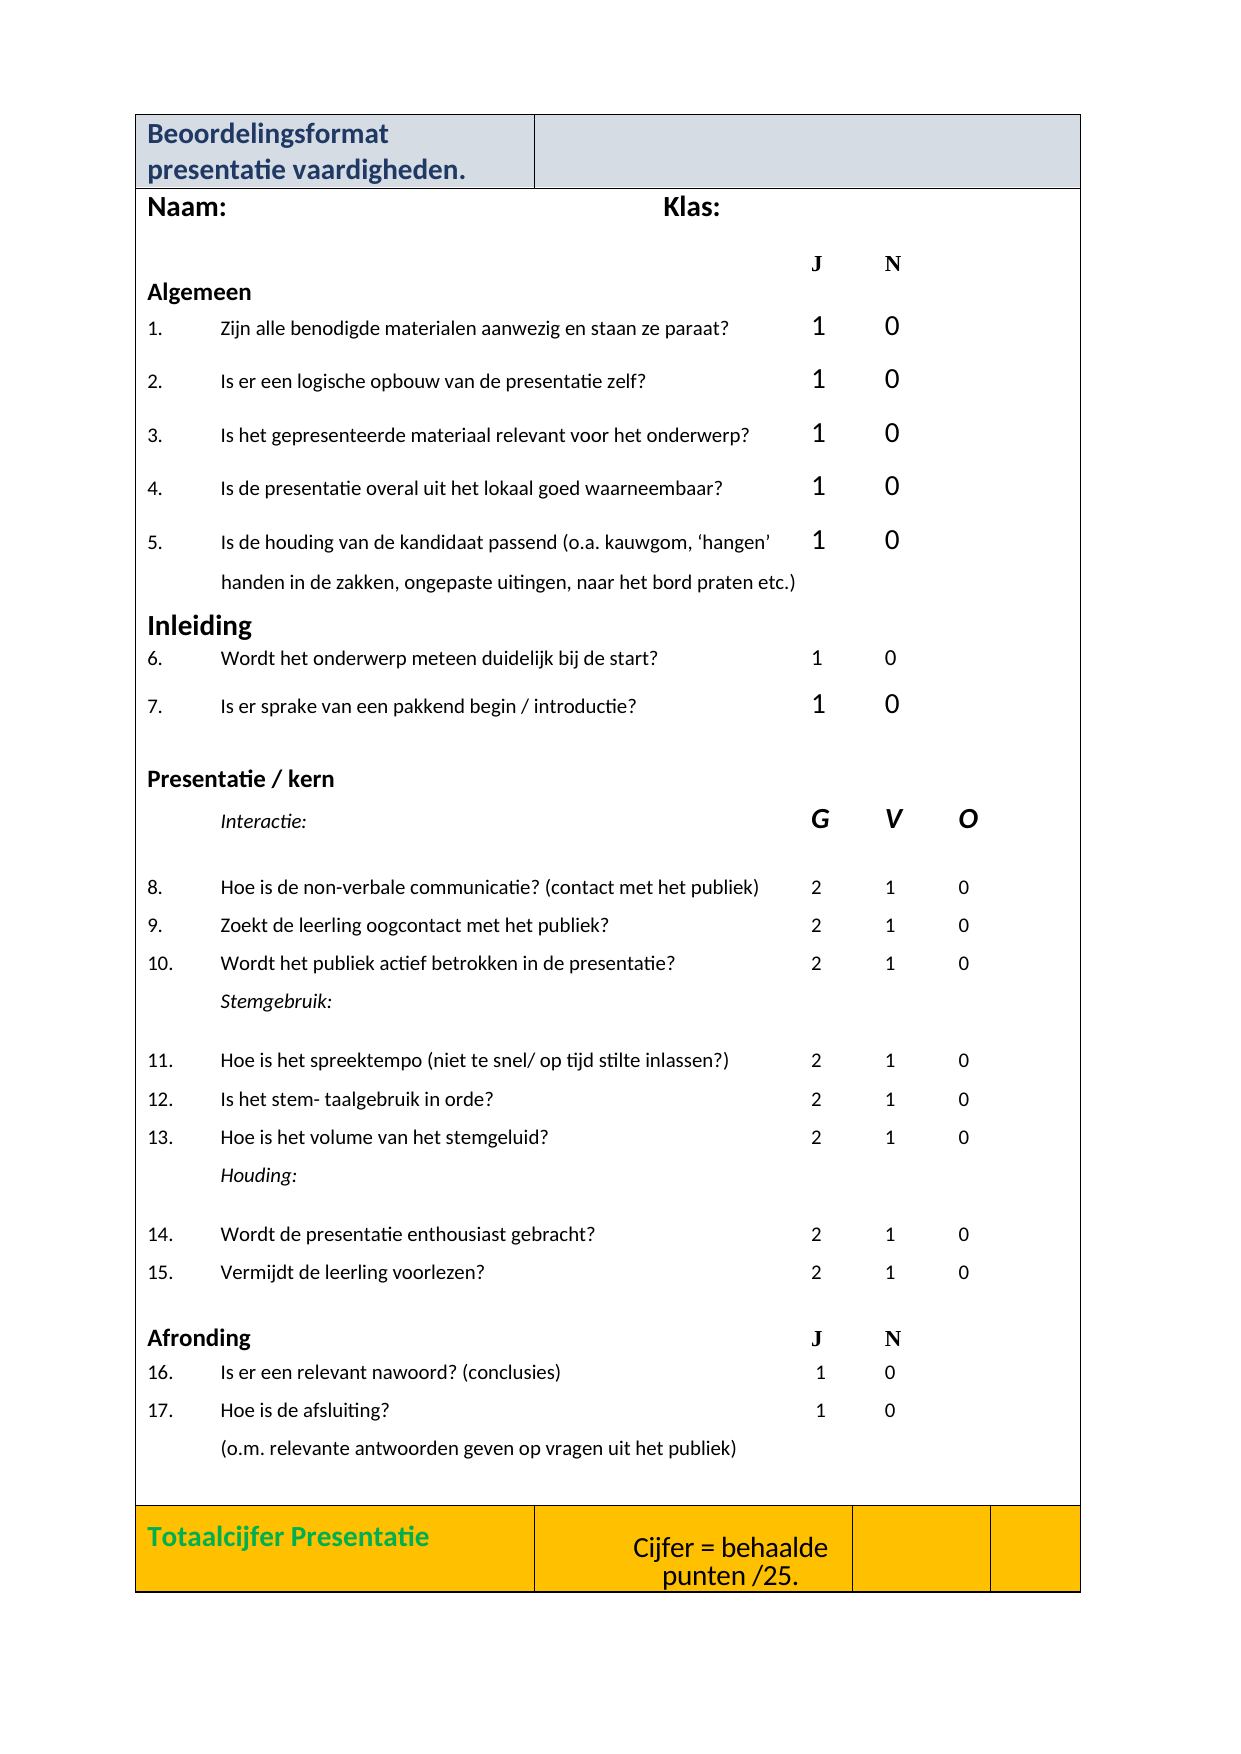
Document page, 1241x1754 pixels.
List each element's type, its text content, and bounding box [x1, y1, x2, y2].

table_header [535, 115, 1080, 187]
table_cell [991, 1506, 1080, 1591]
table_cell [853, 1506, 990, 1591]
table_cell Cijfer = behaalde punten /25. [535, 1506, 852, 1591]
table_cell Naam: Klas: J N Algemeen Zijn alle benodigde materialen aanwezig en staan ze paraat? 1 0 Is er een logische opbouw van de presentatie zelf? 1 0 Is het gepresenteerde materiaal relevant voor het onderwerp? 1 0 Is de presentatie overal uit het lokaal goed waarneembaar? 1 0 Is de houding van de kandidaat passend (o.a. kauwgom, ‘hangen’ 1 0 handen in de zakken, ongepaste uitingen, naar het bord praten etc.) Inleiding Wordt het onderwerp meteen duidelijk bij de start? 1 0 Is er sprake van een pakkend begin / introductie? 1 0 Presentatie / kern Interactie: G V O Hoe is de non-verbale communicatie? (contact met het publiek) 2 1 0 Zoekt de leerling oogcontact met het publiek? 2 1 0 Wordt het publiek actief betrokken in de presentatie? 2 1 0 Stemgebruik: Hoe is het spreektempo (niet te snel/ op tijd stilte inlassen?) 2 1 0 Is het stem- taalgebruik in orde? 2 1 0 Hoe is het volume van het stemgeluid? 2 1 0 Houding: Wordt de presentatie enthousiast gebracht? 2 1 0 Vermijdt de leerling voorlezen? 2 1 0 Afronding J N Is er een relevant nawoord? (conclusies) 1 0 Hoe is de afsluiting? 1 0 (o.m. relevante antwoorden geven op vragen uit het publiek) [136, 189, 1080, 1505]
table_cell Totaalcijfer Presentatie [136, 1506, 534, 1591]
table_header Beoordelingsformat presentatie vaardigheden. [136, 115, 534, 187]
